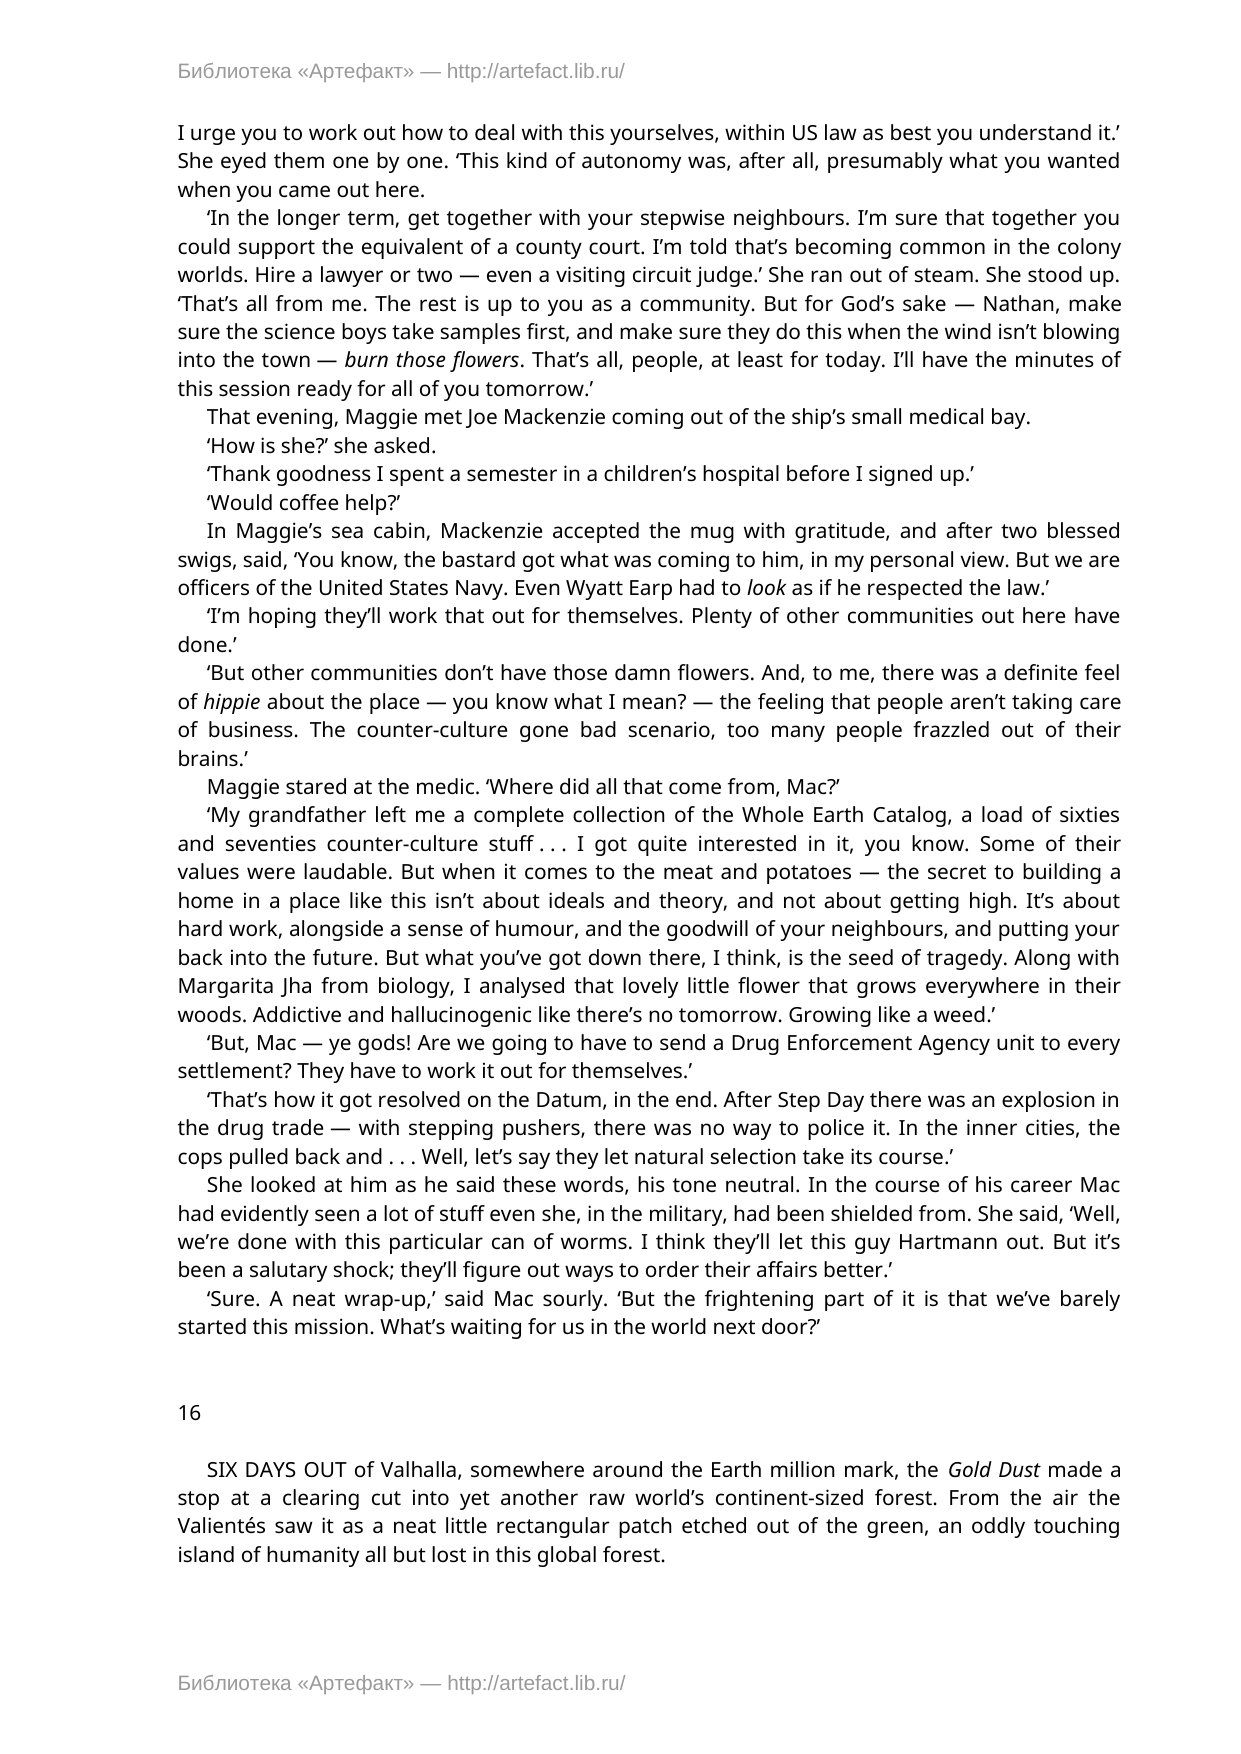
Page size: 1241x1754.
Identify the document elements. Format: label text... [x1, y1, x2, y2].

text She looked at him as he said these words, his tone neutral. In the course of his career Mac had evidently seen a lot of stuff even she, in the military, had been shielded from. She said, ‘Well, we’re done with this particular can of worms. I think they’ll let this guy Hartmann out. But it’s been a salutary shock; they’ll figure out ways to order their affairs better.’ [177, 1170, 1122, 1284]
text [177, 118, 1122, 203]
text ‘That’s how it got resolved on the Datum, in the end. After Step Day there was an explosion in the drug trade — with stepping pushers, there was no way to police it. In the inner cities, the cops pulled back and . . . Well, let’s say they let natural selection take its course.’ [177, 1085, 1122, 1170]
text ‘Would coffee help?’ [177, 488, 1122, 516]
text ‘In the longer term, get together with your stepwise neighbours. I’m sure that together you could support the equivalent of a county court. I’m told that’s becoming common in the colony worlds. Hire a lawyer or two — even a visiting circuit judge.’ She ran out of steam. She stood up. ‘That’s all from me. The rest is up to you as a community. But for God’s sake — Nathan, make sure the science boys take samples first, and make sure they do this when the wind isn’t blowing into the town — burn those flowers. That’s all, people, at least for today. I’ll have the minutes of this session ready for all of you tomorrow.’ [177, 203, 1122, 402]
text ‘But other communities don’t have those damn flowers. And, to me, there was a definite feel of hippie about the place — you know what I mean? — the feeling that people aren’t taking care of business. The counter-culture gone bad scenario, too many people frazzled out of their brains.’ [177, 658, 1122, 772]
text ‘How is she?’ she asked. [177, 431, 1122, 459]
text ‘Sure. A neat wrap-up,’ said Mac sourly. ‘But the frightening part of it is that we’ve barely started this mission. What’s waiting for us in the world next door?’ [177, 1284, 1122, 1341]
text ‘But, Mac — ye gods! Are we going to have to send a Drug Enforcement Agency unit to every settlement? They have to work it out for themselves.’ [177, 1028, 1122, 1085]
text ‘My grandfather left me a complete collection of the Whole Earth Catalog, a load of sixties and seventies counter-culture stuff . . . I got quite interested in it, you know. Some of their values were laudable. But when it comes to the meat and potatoes — the secret to building a home in a place like this isn’t about ideals and theory, and not about getting high. It’s about hard work, alongside a sense of humour, and the goodwill of your neighbours, and putting your back into the future. But what you’ve got down there, I think, is the seed of tragedy. Along with Margarita Jha from biology, I analysed that lovely little flower that grows everywhere in their woods. Addictive and hallucinogenic like there’s no tomorrow. Growing like a weed.’ [177, 801, 1122, 1028]
text That evening, Maggie met Joe Mackenzie coming out of the ship’s small medical bay. [177, 402, 1122, 431]
text SIX DAYS OUT of Valhalla, somewhere around the Earth million mark, the Gold Dust made a stop at a clearing cut into yet another raw world’s continent-sized forest. From the air the Valientés saw it as a neat little rectangular patch etched out of the green, an oddly touching island of humanity all but lost in this global forest. [177, 1455, 1122, 1568]
text Maggie stared at the medic. ‘Where did all that come from, Mac?’ [177, 772, 1122, 801]
text ‘I’m hoping they’ll work that out for themselves. Plenty of other communities out here have done.’ [177, 602, 1122, 658]
subtitle 16 [177, 1398, 1122, 1426]
text ‘Thank goodness I spent a semester in a children’s hospital before I signed up.’ [177, 459, 1122, 488]
text In Maggie’s sea cabin, Mackenzie accepted the mug with gratitude, and after two blessed swigs, said, ‘You know, the bastard got what was coming to him, in my personal view. But we are officers of the United States Navy. Even Wyatt Earp had to look as if he respected the law.’ [177, 516, 1122, 602]
